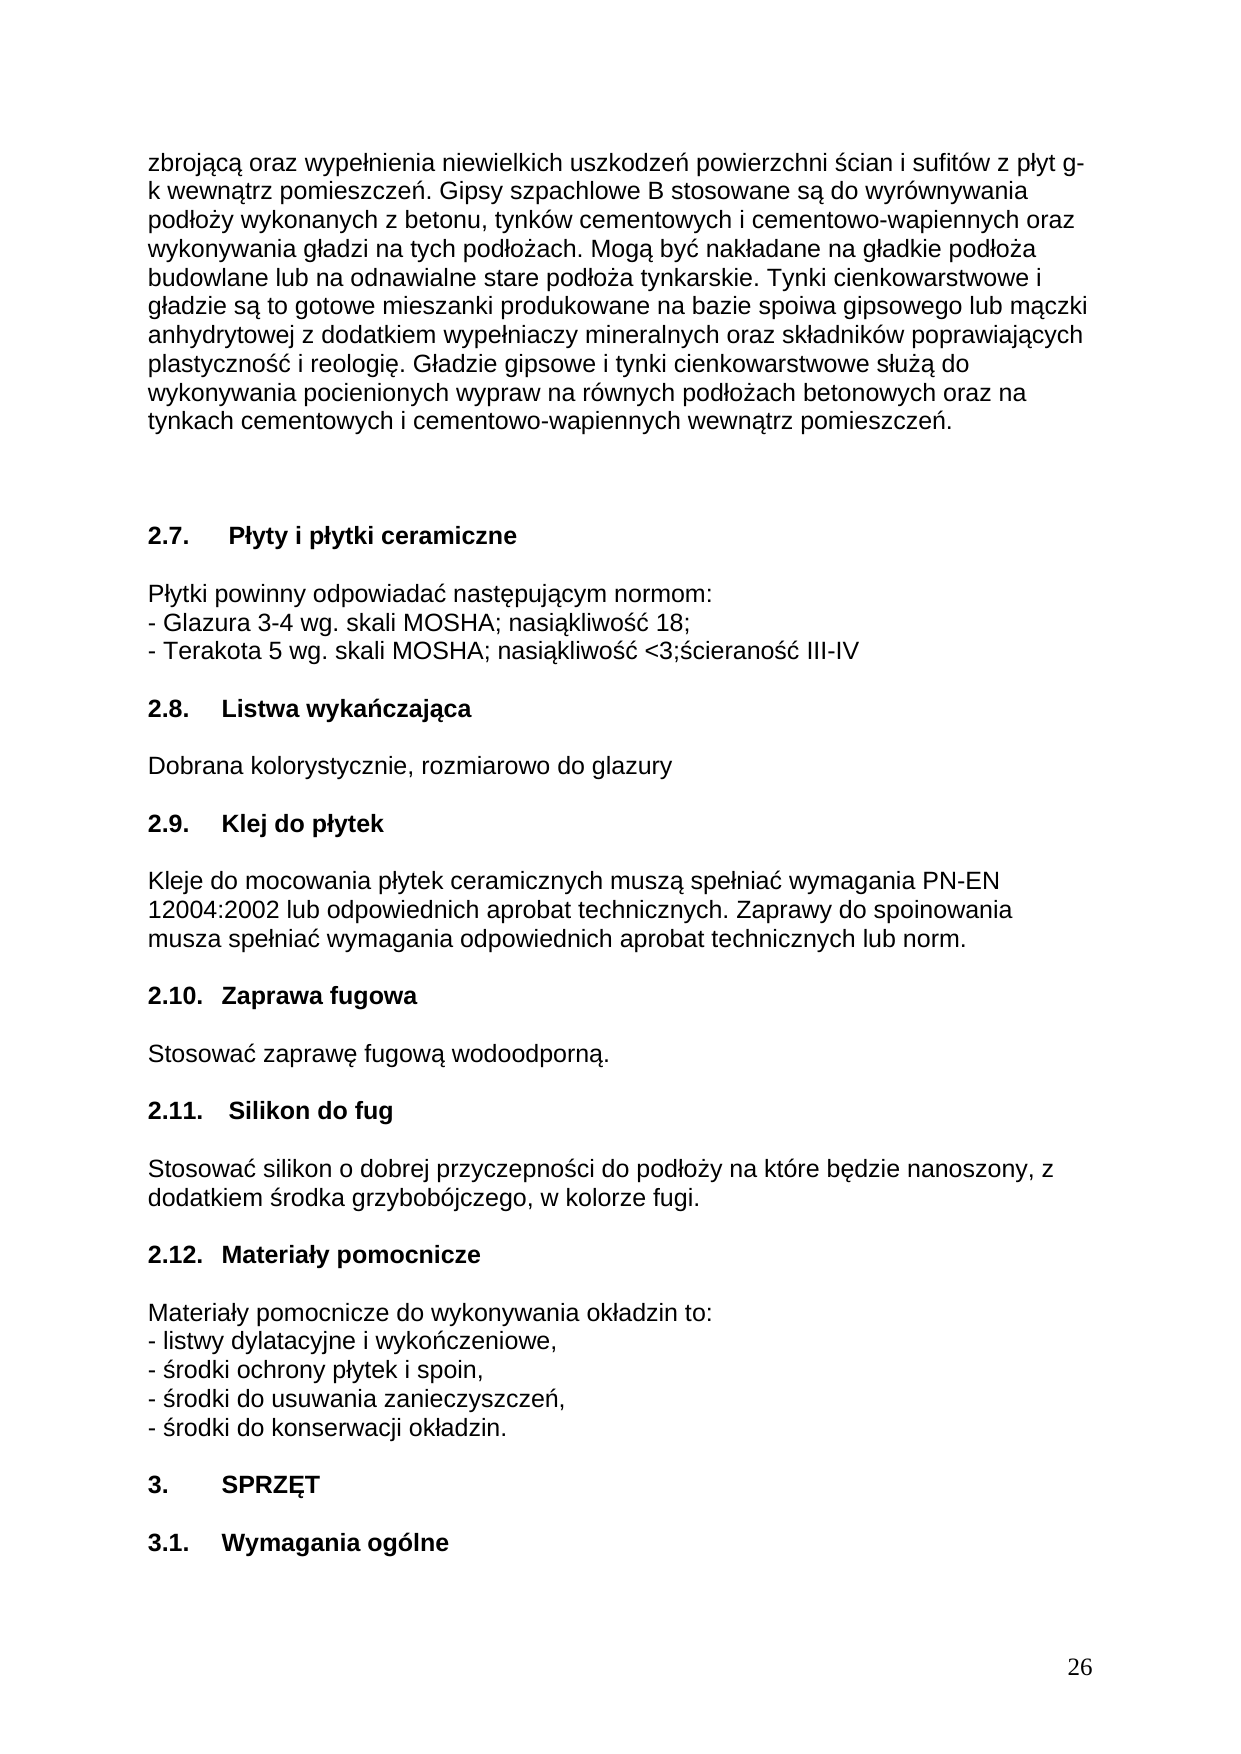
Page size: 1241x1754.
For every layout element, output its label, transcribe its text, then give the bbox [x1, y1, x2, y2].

text 2.9. Klej do płytek [148, 809, 1093, 838]
text Materiały pomocnicze do wykonywania okładzin to: [148, 1298, 1093, 1326]
text - środki do usuwania zanieczyszczeń, [148, 1384, 1093, 1413]
text wykonywania pocienionych wypraw na równych podłożach betonowych oraz na tynkach cementowych i cementowo-wapiennych wewnątrz pomieszczeń. [148, 378, 1093, 435]
text Płytki powinny odpowiadać następującym normom: [148, 579, 1093, 608]
text - środki ochrony płytek i spoin, [148, 1355, 1093, 1384]
text Stosować zaprawę fugową wodoodporną. [148, 1039, 1093, 1068]
text - Terakota 5 wg. skali MOSHA; nasiąkliwość <3;ścieraność III-IV [148, 636, 1093, 665]
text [148, 148, 1093, 378]
text 2.11. Silikon do fug [148, 1096, 1093, 1125]
text - listwy dylatacyjne i wykończeniowe, [148, 1326, 1093, 1355]
text 3.1. Wymagania ogólne [148, 1528, 1093, 1556]
text 2.8. Listwa wykańczająca [148, 694, 1093, 723]
text 3. SPRZĘT [148, 1470, 1093, 1499]
text 2.7. Płyty i płytki ceramiczne [148, 521, 1093, 550]
text Dobrana kolorystycznie, rozmiarowo do glazury [148, 751, 1093, 780]
text Kleje do mocowania płytek ceramicznych muszą spełniać wymagania PN-EN 12004:2002 lub odpowiednich aprobat technicznych. Zaprawy do spoinowania musza spełniać wymagania odpowiednich aprobat technicznych lub norm. [148, 866, 1093, 953]
text 2.10. Zaprawa fugowa [148, 981, 1093, 1010]
text - Glazura 3-4 wg. skali MOSHA; nasiąkliwość 18; [148, 608, 1093, 636]
text Stosować silikon o dobrej przyczepności do podłoży na które będzie nanoszony, z dodatkiem środka grzybobójczego, w kolorze fugi. [148, 1154, 1093, 1211]
text - środki do konserwacji okładzin. [148, 1413, 1093, 1441]
text 2.12. Materiały pomocnicze [148, 1240, 1093, 1269]
